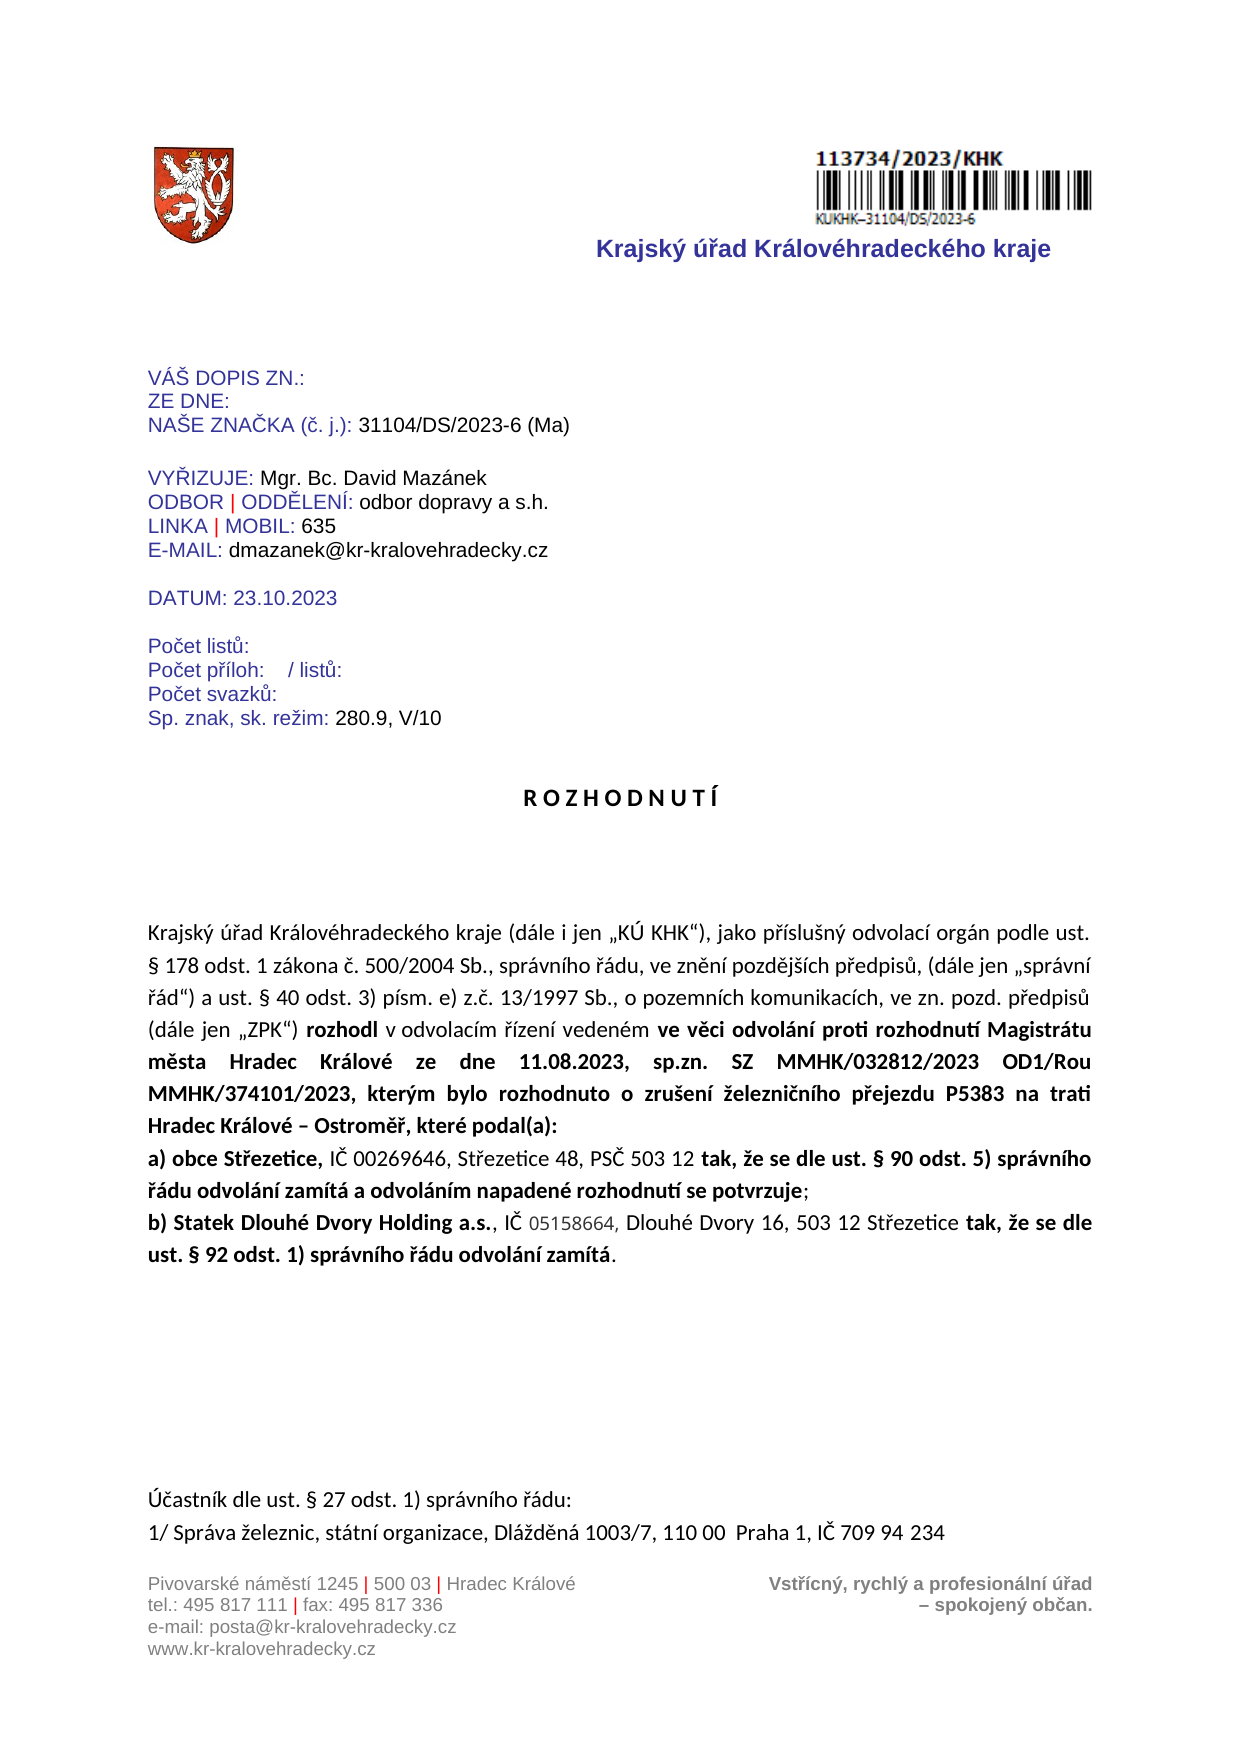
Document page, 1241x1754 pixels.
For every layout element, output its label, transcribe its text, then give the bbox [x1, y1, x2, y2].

text 1/ Správa železnic, státní organizace, Dlážděná 1003/7, 110 00 Praha 1, IČ 709 94 234 [148, 1518, 1092, 1546]
text Sp. znak, sk. režim: 280.9, V/10 [148, 706, 1092, 729]
text b) Statek Dlouhé Dvory Holding a.s., IČ 05158664, Dlouhé Dvory 16, 503 12 Střezetice tak, že se dle ust. § 92 odst. 1) správního řádu odvolání zamítá. [148, 1208, 1092, 1268]
text VÁŠ DOPIS ZN.: [148, 365, 1092, 389]
picture [811, 147, 1093, 234]
text R O Z H O D N U T Í [148, 782, 1092, 813]
text ZE DNE: [148, 389, 1092, 413]
text Počet svazků: [148, 682, 1092, 706]
text DATUM: 23.10.2023 [148, 586, 1092, 610]
text Krajský úřad Královéhradeckého kraje [148, 234, 1092, 262]
text a) obce Střezetice, IČ 00269646, Střezetice 48, PSČ 503 12 tak, že se dle ust. § 90 odst. 5) správního řádu odvolání zamítá a odvoláním napadené rozhodnutí se potvrzuje; [148, 1144, 1092, 1204]
text Počet listů: [148, 634, 1092, 658]
text NAŠE ZNAČKA (č. j.): 31104/DS/2023-6 (Ma) [148, 413, 1092, 437]
text VYŘIZUJE: Mgr. Bc. David Mazánek [148, 466, 1092, 490]
text Počet příloh: / listů: [148, 658, 1092, 682]
text Krajský úřad Královéhradeckého kraje (dále i jen „KÚ KHK“), jako příslušný odvolací orgán podle ust. § 178 odst. 1 zákona č. 500/2004 Sb., správního řádu, ve znění pozdějších předpisů, (dále jen „správní řád“) a ust. § 40 odst. 3) písm. e) z.č. 13/1997 Sb., o pozemních komunikacích, ve zn. pozd. předpisů (dále jen „ZPK“) rozhodl v odvolacím řízení vedeném ve věci odvolání proti rozhodnutí Magistrátu města Hradec Králové ze dne 11.08.2023, sp.zn. SZ MMHK/032812/2023 OD1/Rou MMHK/374101/2023, kterým bylo rozhodnuto o zrušení železničního přejezdu P5383 na trati Hradec Králové – Ostroměř, které podal(a): [148, 918, 1092, 1140]
text ODBOR | ODDĚLENÍ: odbor dopravy a s.h. [148, 490, 1092, 514]
text LINKA | MOBIL: 635 [148, 514, 1092, 538]
picture [148, 146, 239, 244]
text Účastník dle ust. § 27 odst. 1) správního řádu: [148, 1485, 1092, 1513]
text E-MAIL: dmazanek@kr-kralovehradecky.cz [148, 538, 1092, 562]
